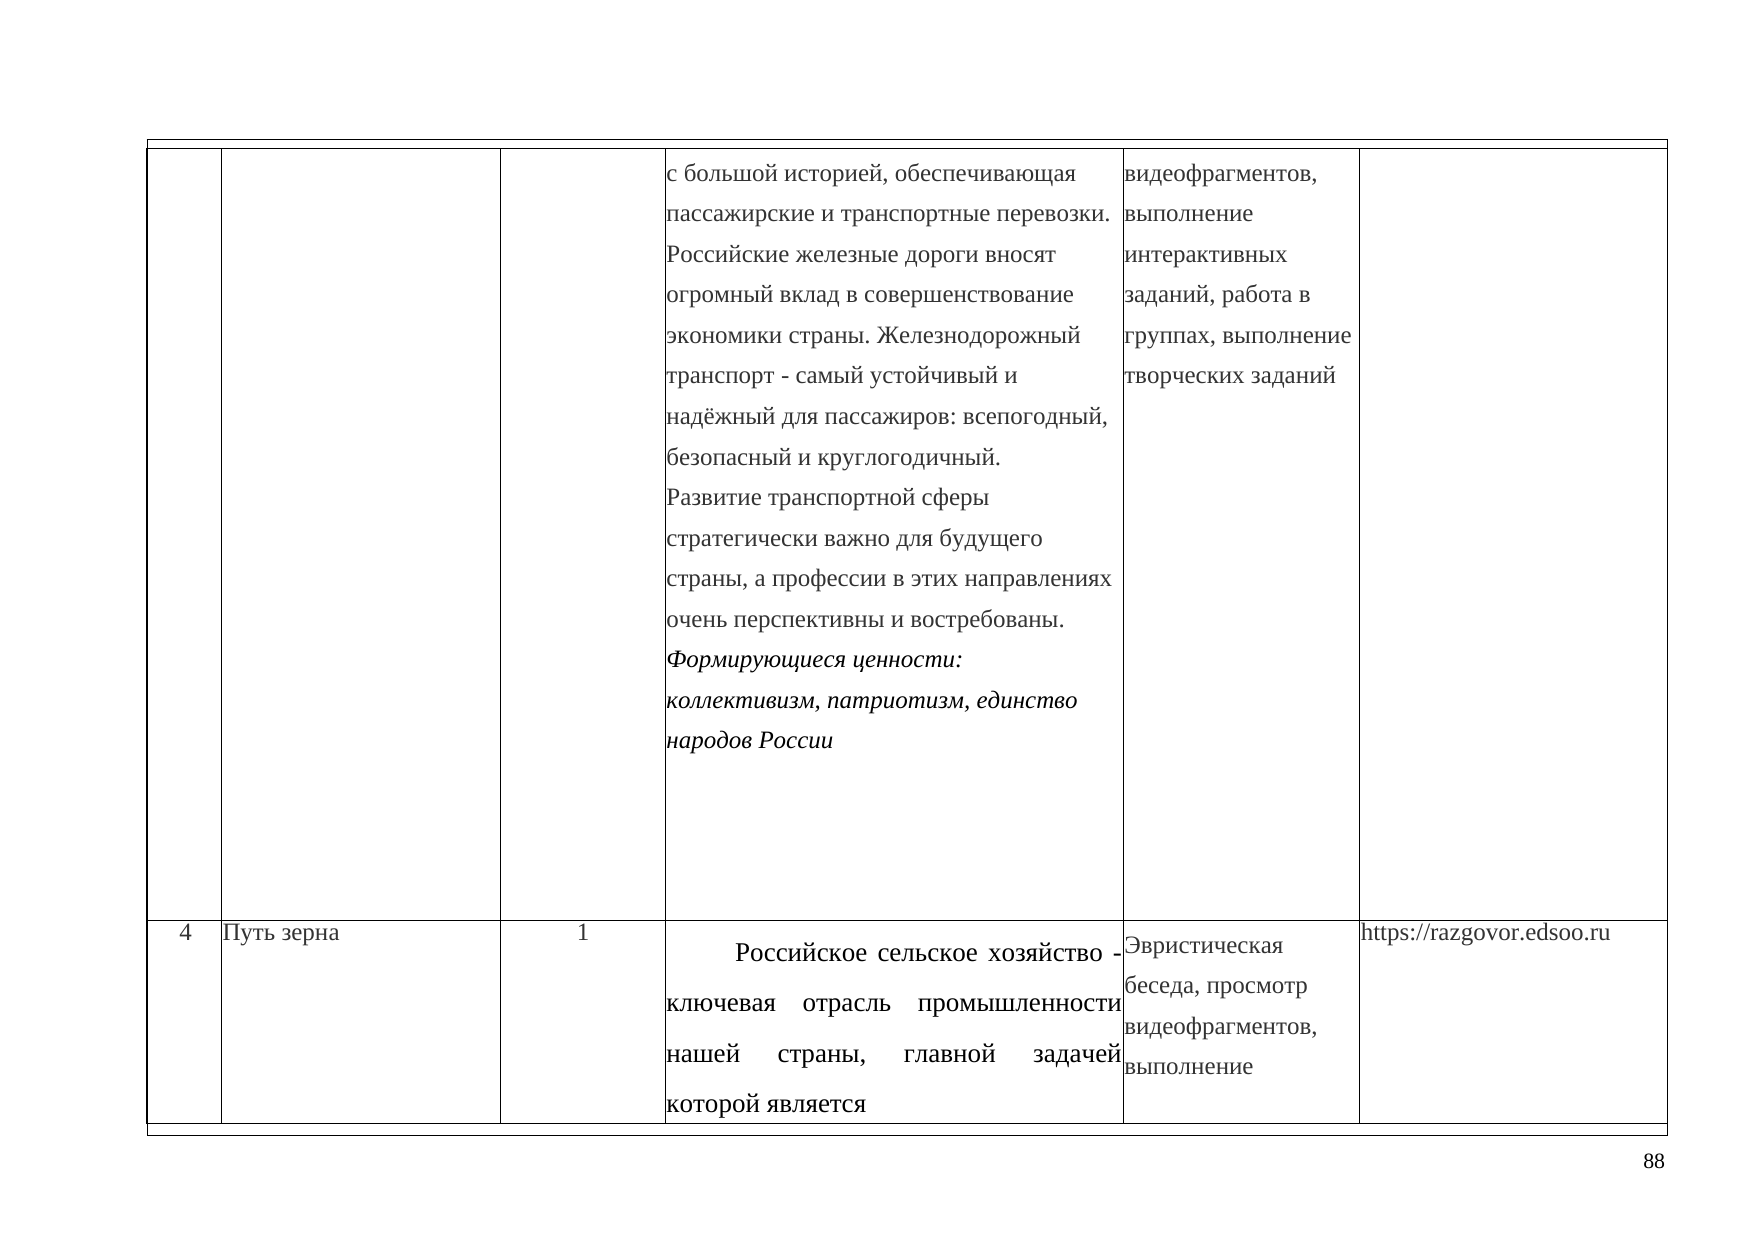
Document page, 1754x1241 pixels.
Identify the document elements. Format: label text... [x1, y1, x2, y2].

table_header видеофрагментов, выполнение интерактивных заданий, работа в группах, выполнение творческих заданий [1124, 149, 1359, 920]
table_cell https://razgovor.edsoo.ru [1360, 921, 1667, 1123]
table_cell Путь зерна [222, 921, 500, 1123]
table_header [222, 149, 500, 920]
table_header [501, 149, 665, 920]
table_header [148, 149, 221, 920]
table_header [1360, 149, 1667, 920]
table_cell 4 [148, 921, 221, 1123]
table_cell Эвристическая беседа, просмотр видеофрагментов, выполнение [1124, 921, 1359, 1123]
table_header с большой историей, обеспечивающая пассажирские и транспортные перевозки. Российские железные дороги вносят огромный вклад в совершенствование экономики страны. Железнодорожный транспорт - самый устойчивый и надёжный для пассажиров: всепогодный, безопасный и круглогодичный. Развитие транспортной сферы стратегически важно для будущего страны, а профессии в этих направлениях очень перспективны и востребованы. Формирующиеся ценности: коллективизм, патриотизм, единство народов России [666, 149, 1123, 920]
table_cell 1 [501, 921, 665, 1123]
table_cell Российское сельское хозяйство - ключевая отрасль промышленности нашей страны, главной задачей которой является [666, 921, 1123, 1123]
